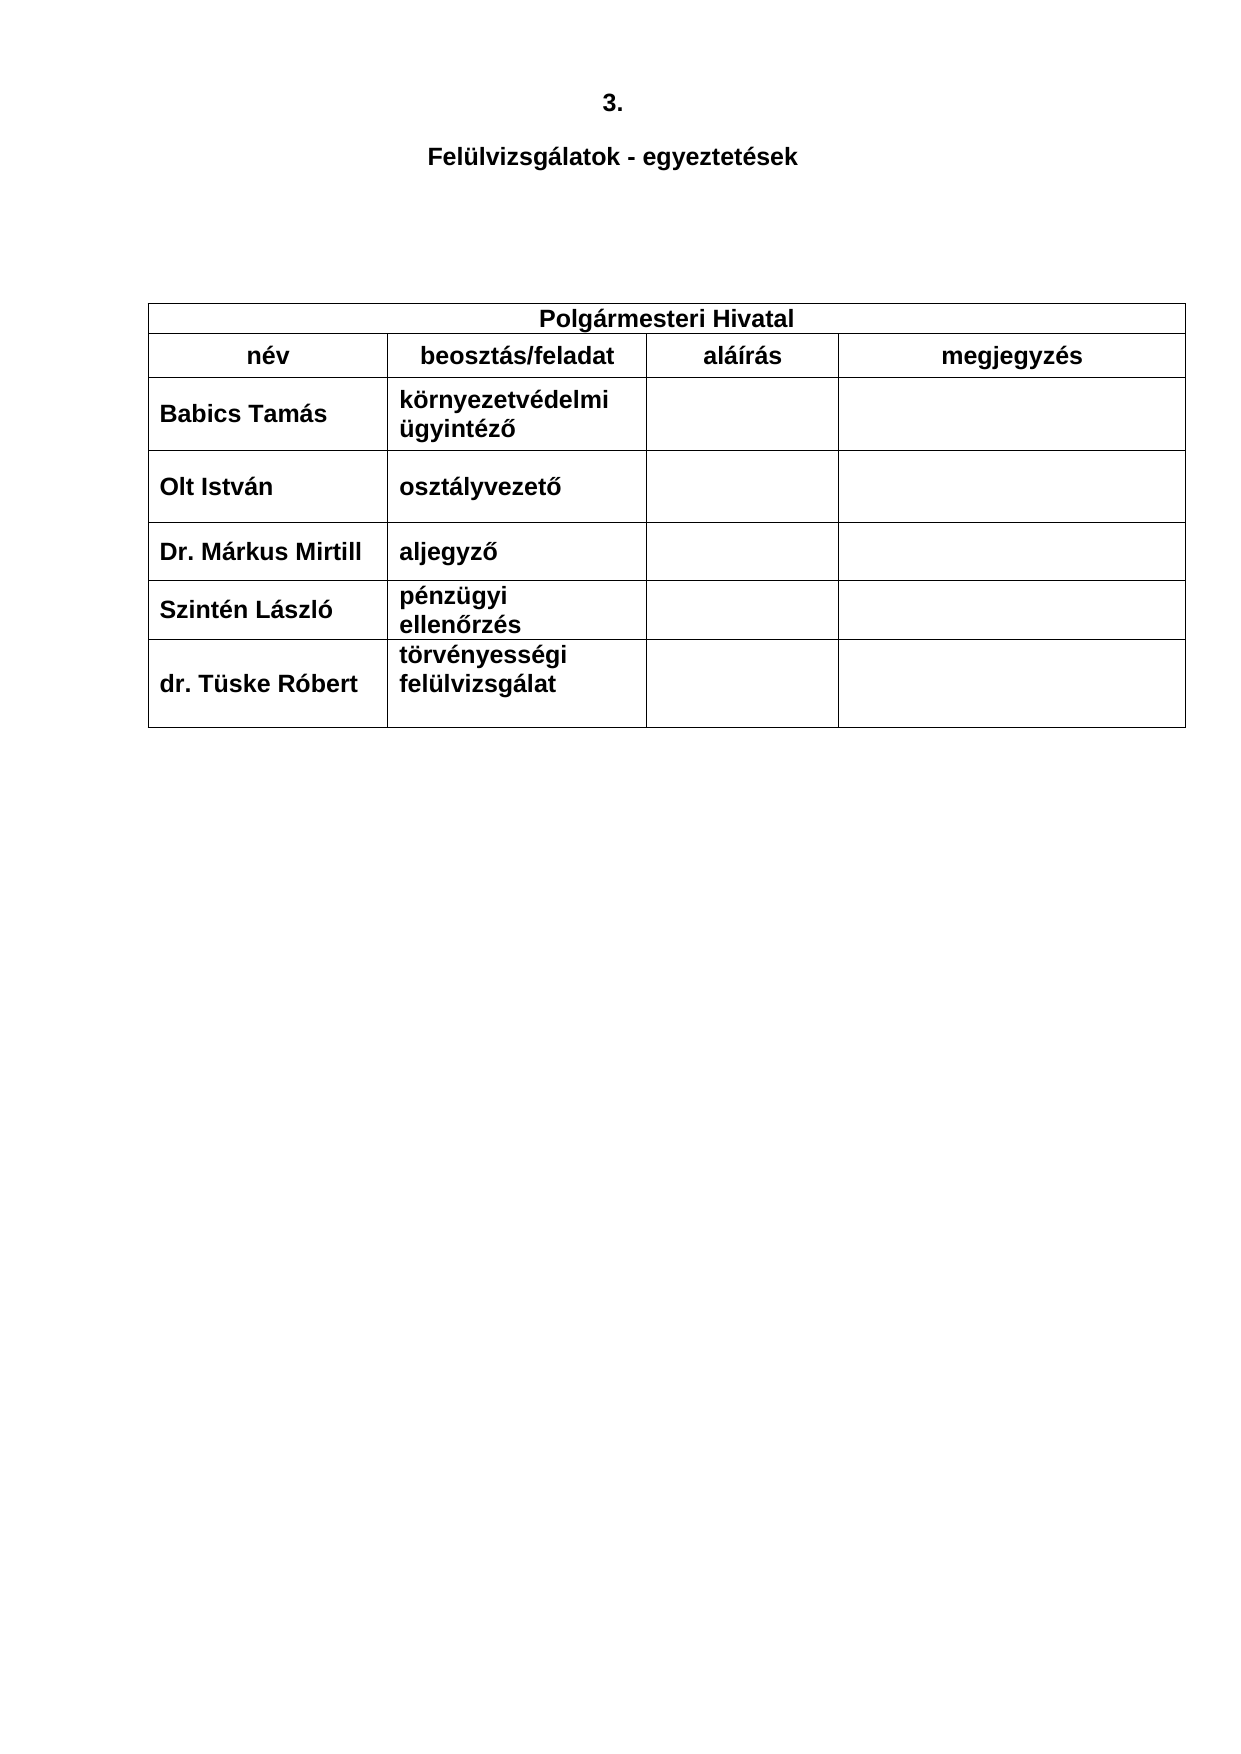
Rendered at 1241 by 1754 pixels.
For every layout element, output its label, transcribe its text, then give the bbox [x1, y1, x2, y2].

table_cell beosztás/feladat [388, 334, 646, 377]
table_cell [647, 523, 838, 579]
table_cell [839, 451, 1185, 522]
table_cell [839, 640, 1185, 727]
table_cell [839, 523, 1185, 579]
table_cell [647, 640, 838, 727]
table_cell név [149, 334, 387, 377]
table_cell [647, 451, 838, 522]
table_cell [839, 378, 1185, 449]
text 3. [148, 88, 1078, 117]
table_cell megjegyzés [839, 334, 1185, 377]
table_cell [839, 581, 1185, 639]
table_cell Szintén László [149, 581, 387, 639]
table_cell dr. Tüske Róbert [149, 640, 387, 727]
table_cell környezetvédelmi ügyintéző [388, 378, 646, 449]
table_cell aljegyző [388, 523, 646, 579]
text Felülvizsgálatok - egyeztetések [148, 142, 1078, 170]
table_cell Babics Tamás [149, 378, 387, 449]
table_header Polgármesteri Hivatal [149, 304, 1185, 333]
table_cell [647, 581, 838, 639]
table_cell törvényességi felülvizsgálat [388, 640, 646, 727]
table_cell [647, 378, 838, 449]
table_cell pénzügyi ellenőrzés [388, 581, 646, 639]
table_cell Olt István [149, 451, 387, 522]
table_cell osztályvezető [388, 451, 646, 522]
table_cell aláírás [647, 334, 838, 377]
table_cell Dr. Márkus Mirtill [149, 523, 387, 579]
